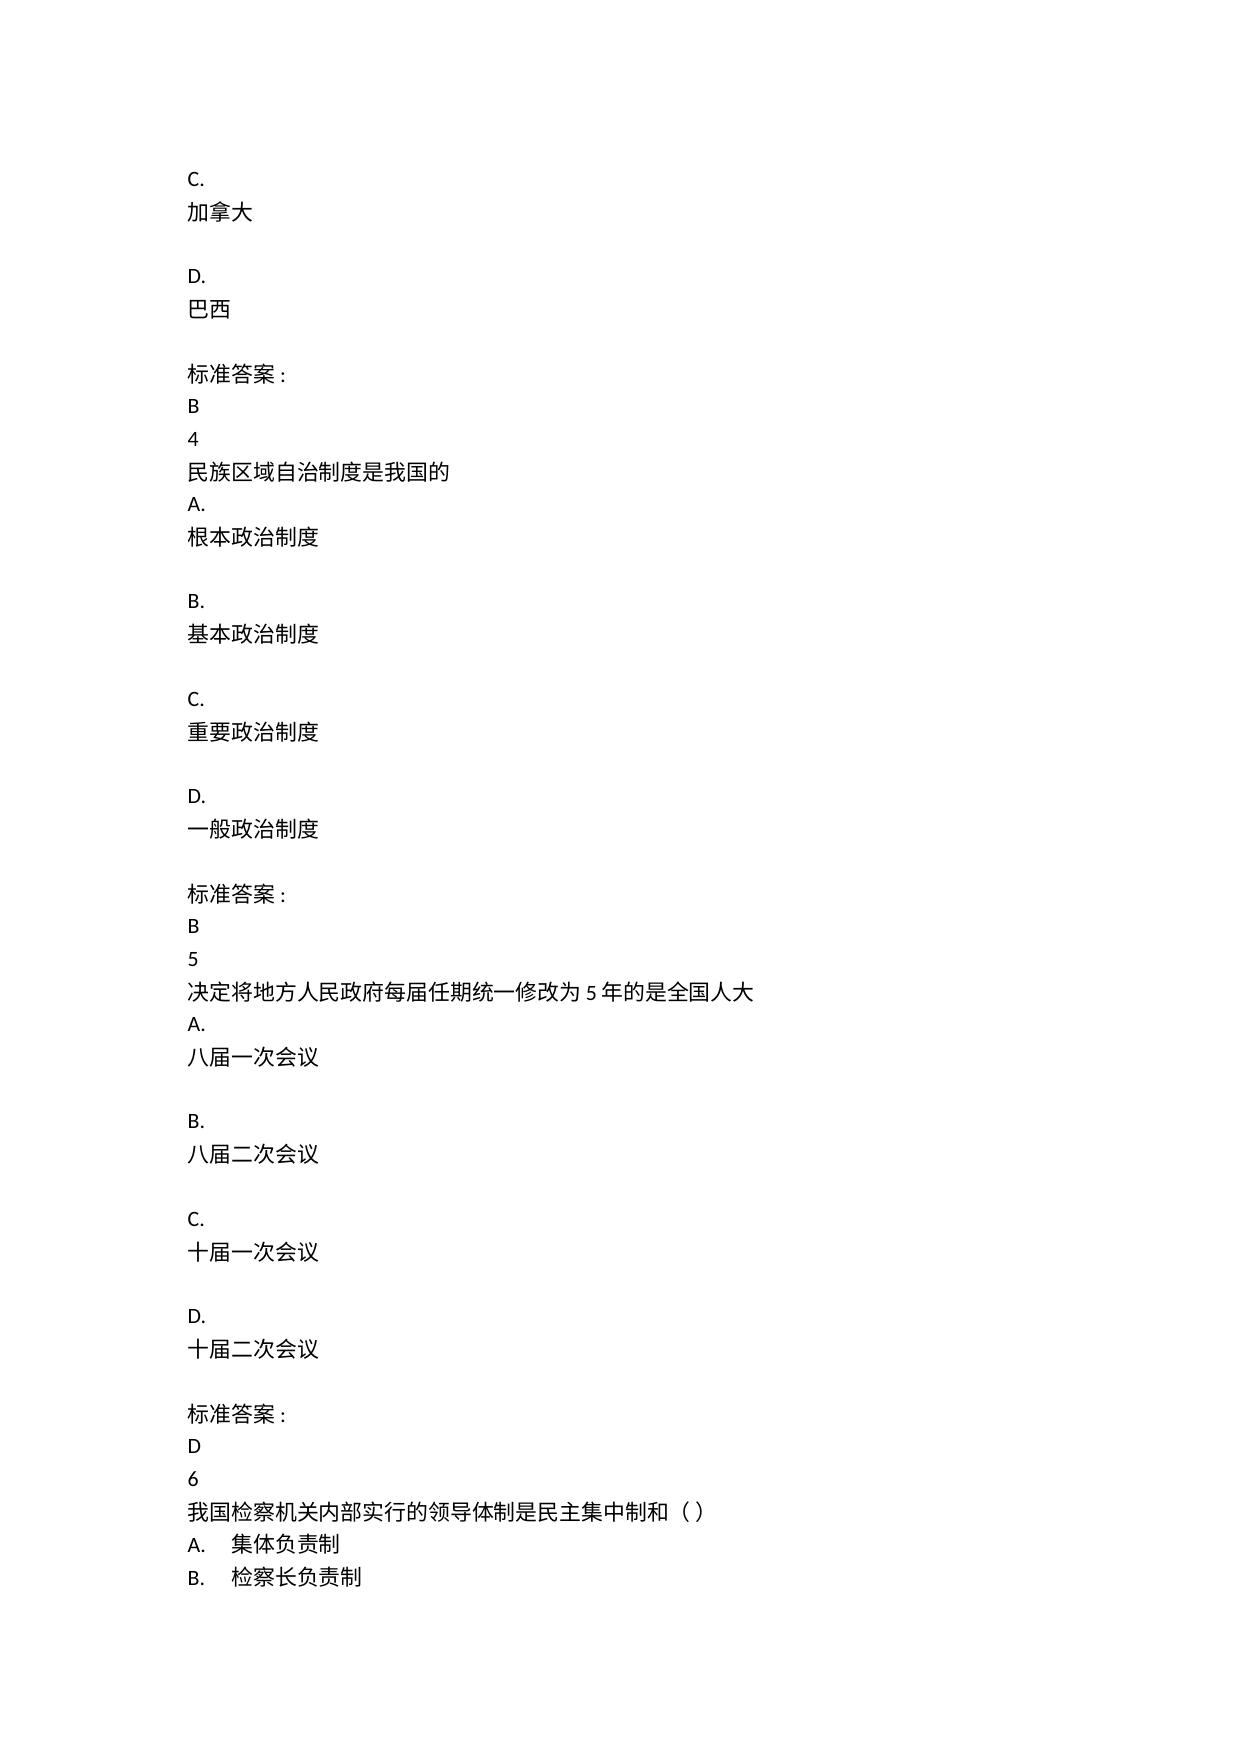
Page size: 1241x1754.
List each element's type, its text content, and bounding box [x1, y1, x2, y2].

text B. [187, 584, 1053, 617]
text D. [187, 259, 1053, 292]
text B [187, 909, 1053, 942]
text A. 集体负责制 [187, 1527, 1053, 1559]
text 重要政治制度 [187, 714, 1053, 747]
text 决定将地方人民政府每届任期统一修改为5年的是全国人大 [187, 974, 1053, 1007]
text 6 [187, 1462, 1053, 1494]
text D [187, 1429, 1053, 1462]
text C. [187, 682, 1053, 714]
text 十届二次会议 [187, 1332, 1053, 1364]
text 一般政治制度 [187, 812, 1053, 844]
text A. [187, 487, 1053, 519]
text 加拿大 [187, 194, 1053, 227]
text 基本政治制度 [187, 617, 1053, 649]
text D. [187, 779, 1053, 812]
text 十届一次会议 [187, 1234, 1053, 1267]
text 标准答案 : [187, 877, 1053, 909]
text C. [187, 162, 1053, 194]
text 巴西 [187, 292, 1053, 324]
text B [187, 389, 1053, 422]
text 5 [187, 942, 1053, 974]
text 4 [187, 422, 1053, 454]
text 八届二次会议 [187, 1137, 1053, 1169]
text B. 检察长负责制 [187, 1559, 1053, 1592]
text 标准答案 : [187, 357, 1053, 389]
text 根本政治制度 [187, 519, 1053, 552]
text B. [187, 1104, 1053, 1137]
text C. [187, 1202, 1053, 1234]
text 我国检察机关内部实行的领导体制是民主集中制和（ ） [187, 1494, 1053, 1527]
text A. [187, 1007, 1053, 1039]
text 民族区域自治制度是我国的 [187, 454, 1053, 487]
text 标准答案 : [187, 1397, 1053, 1429]
text D. [187, 1299, 1053, 1332]
text 八届一次会议 [187, 1039, 1053, 1072]
